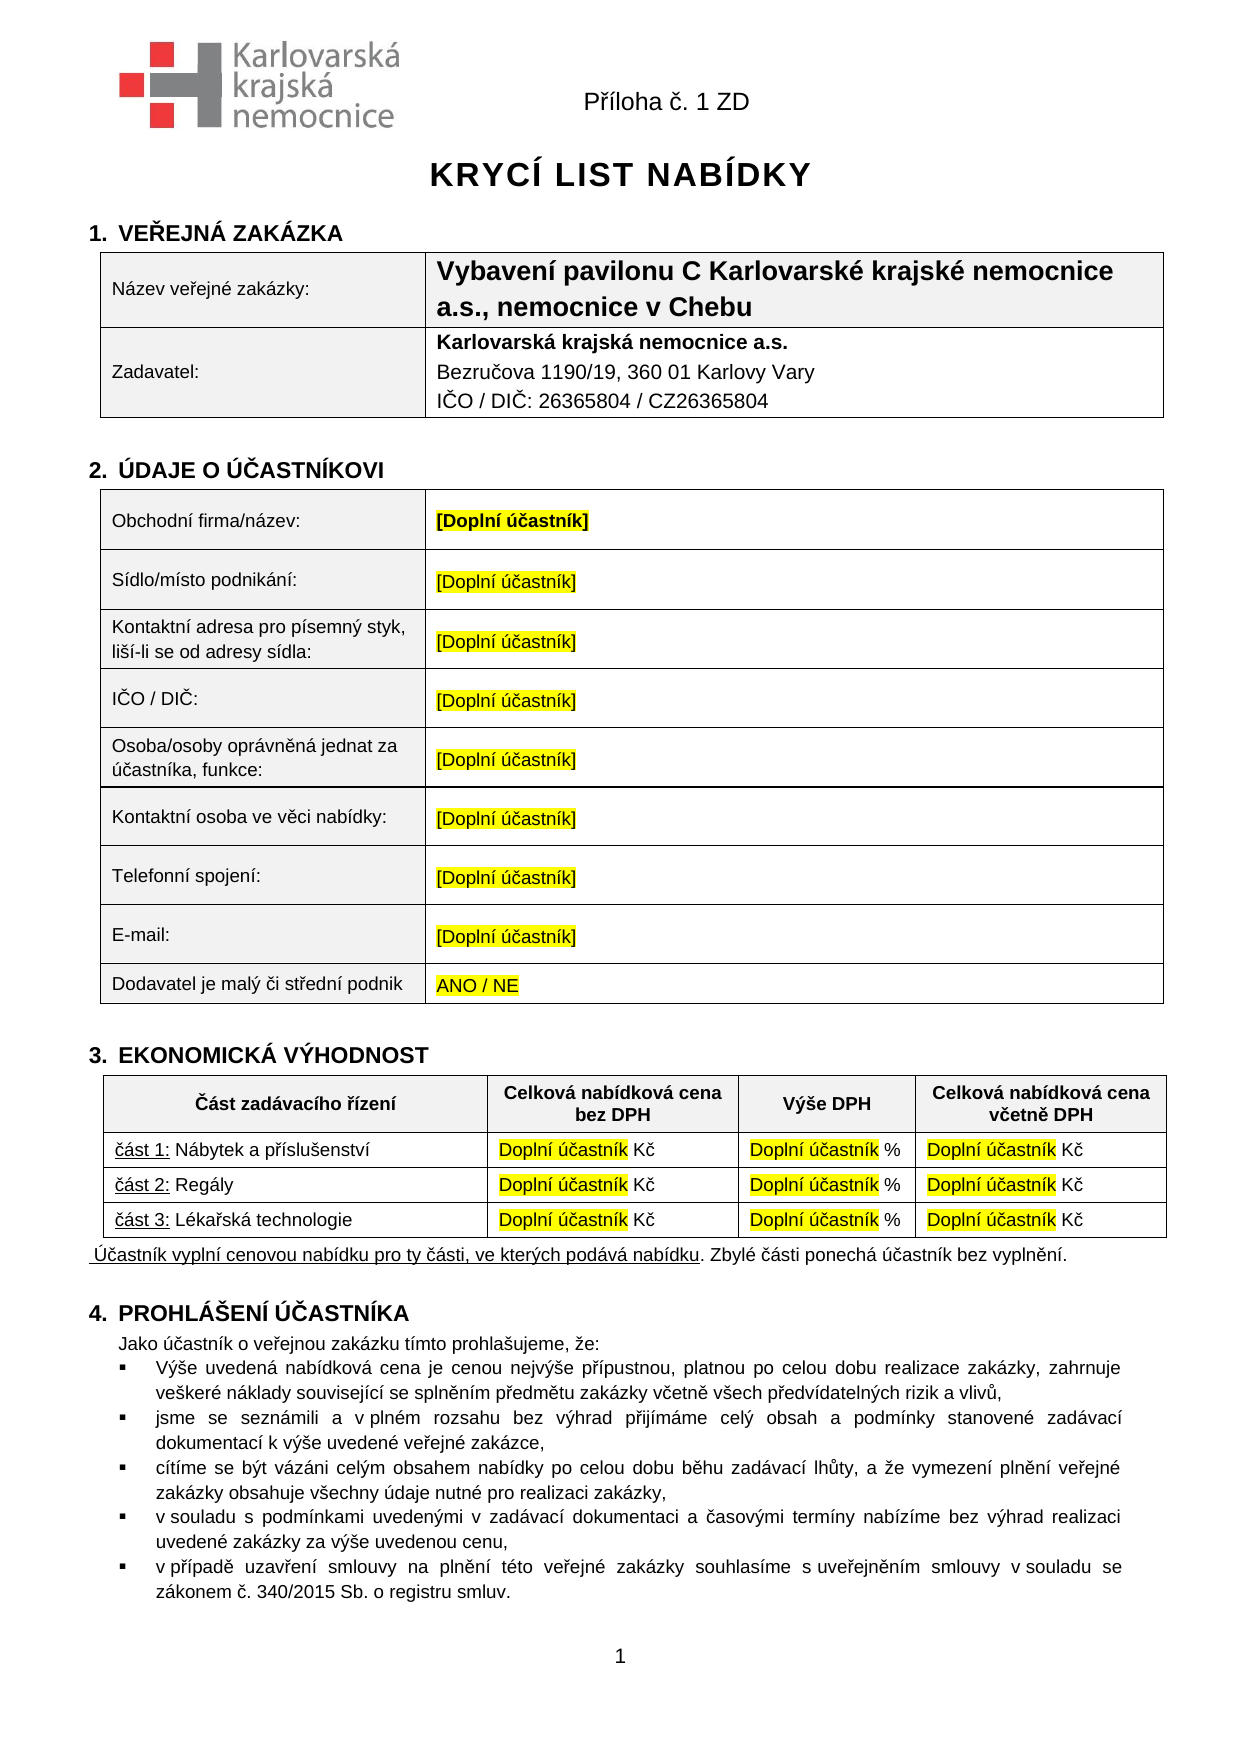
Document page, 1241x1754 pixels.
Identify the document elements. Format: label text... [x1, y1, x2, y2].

table_cell Doplní účastník Kč [916, 1133, 1166, 1167]
table_cell [Doplní účastník] [426, 728, 1163, 786]
table_header Celková nabídková cena včetně DPH [916, 1076, 1166, 1132]
table_header Část zadávacího řízení [104, 1076, 487, 1132]
list EKONOMICKÁ VÝHODNOST [88, 1042, 1122, 1069]
list VEŘEJNÁ ZAKÁZKA [88, 219, 1122, 246]
table_cell E-mail: [101, 905, 425, 962]
table_cell část 2: Regály [104, 1168, 487, 1202]
table_cell Doplní účastník % [739, 1168, 915, 1202]
picture [118, 40, 400, 130]
table_header [Doplní účastník] [426, 490, 1163, 549]
table_cell [Doplní účastník] [426, 610, 1163, 668]
table_cell Doplní účastník % [739, 1133, 915, 1167]
list cítíme se být vázáni celým obsahem nabídky po celou dobu běhu zadávací lhůty, a že vymezení plnění veřejné zakázky obsahuje všechny údaje nutné pro realizaci zakázky, [118, 1457, 1122, 1503]
table_cell Doplní účastník % [739, 1203, 915, 1237]
table_cell Doplní účastník Kč [488, 1133, 738, 1167]
table_cell [Doplní účastník] [426, 550, 1163, 609]
text Účastník vyplní cenovou nabídku pro ty části, ve kterých podává nabídku. Zbylé části ponechá účastník bez vyplnění. [88, 1244, 1122, 1266]
text Jako účastník o veřejnou zakázku tímto prohlašujeme, že: [118, 1332, 1122, 1354]
list v případě uzavření smlouvy na plnění této veřejné zakázky souhlasíme s uveřejněním smlouvy v souladu se zákonem č. 340/2015 Sb. o registru smluv. [118, 1556, 1122, 1602]
text KRYCÍ LIST NABÍDKY [118, 154, 1122, 193]
list PROHLÁŠENÍ ÚČASTNÍKA [88, 1300, 1122, 1326]
table_cell Doplní účastník Kč [916, 1203, 1166, 1237]
table_cell Karlovarská krajská nemocnice a.s. Bezručova 1190/19, 360 01 Karlovy Vary IČO / DIČ: 26365804 / CZ26365804 [426, 328, 1163, 417]
table_cell [Doplní účastník] [426, 788, 1163, 845]
table_header Celková nabídková cena bez DPH [488, 1076, 738, 1132]
table_cell Telefonní spojení: [101, 846, 425, 904]
table_cell Dodavatel je malý či střední podnik [101, 964, 425, 1002]
table_cell Kontaktní osoba ve věci nabídky: [101, 788, 425, 845]
table_cell [Doplní účastník] [426, 905, 1163, 962]
table_cell Sídlo/místo podnikání: [101, 550, 425, 609]
list Výše uvedená nabídková cena je cenou nejvýše přípustnou, platnou po celou dobu realizace zakázky, zahrnuje veškeré náklady související se splněním předmětu zakázky včetně všech předvídatelných rizik a vlivů, [118, 1357, 1122, 1404]
table_cell Doplní účastník Kč [488, 1203, 738, 1237]
table_header Název veřejné zakázky: [101, 253, 425, 327]
table_cell [Doplní účastník] [426, 669, 1163, 727]
list jsme se seznámili a v plném rozsahu bez výhrad přijímáme celý obsah a podmínky stanovené zadávací dokumentací k výše uvedené veřejné zakázce, [118, 1407, 1122, 1453]
table_header Obchodní firma/název: [101, 490, 425, 549]
list v souladu s podmínkami uvedenými v zadávací dokumentaci a časovými termíny nabízíme bez výhrad realizaci uvedené zakázky za výše uvedenou cenu, [118, 1506, 1122, 1553]
table_cell [Doplní účastník] [426, 846, 1163, 904]
table_cell Kontaktní adresa pro písemný styk, liší-li se od adresy sídla: [101, 610, 425, 668]
table_cell Doplní účastník Kč [916, 1168, 1166, 1202]
table_cell ANO / NE [426, 964, 1163, 1002]
table_header Výše DPH [739, 1076, 915, 1132]
table_header Vybavení pavilonu C Karlovarské krajské nemocnice a.s., nemocnice v Chebu [426, 253, 1163, 327]
list ÚDAJE O ÚČASTNÍKOVI [88, 457, 1122, 483]
table_cell Doplní účastník Kč [488, 1168, 738, 1202]
table_cell Zadavatel: [101, 328, 425, 417]
table_cell Osoba/osoby oprávněná jednat za účastníka, funkce: [101, 728, 425, 786]
table_cell část 3: Lékařská technologie [104, 1203, 487, 1237]
table_cell IČO / DIČ: [101, 669, 425, 727]
table_cell část 1: Nábytek a příslušenství [104, 1133, 487, 1167]
